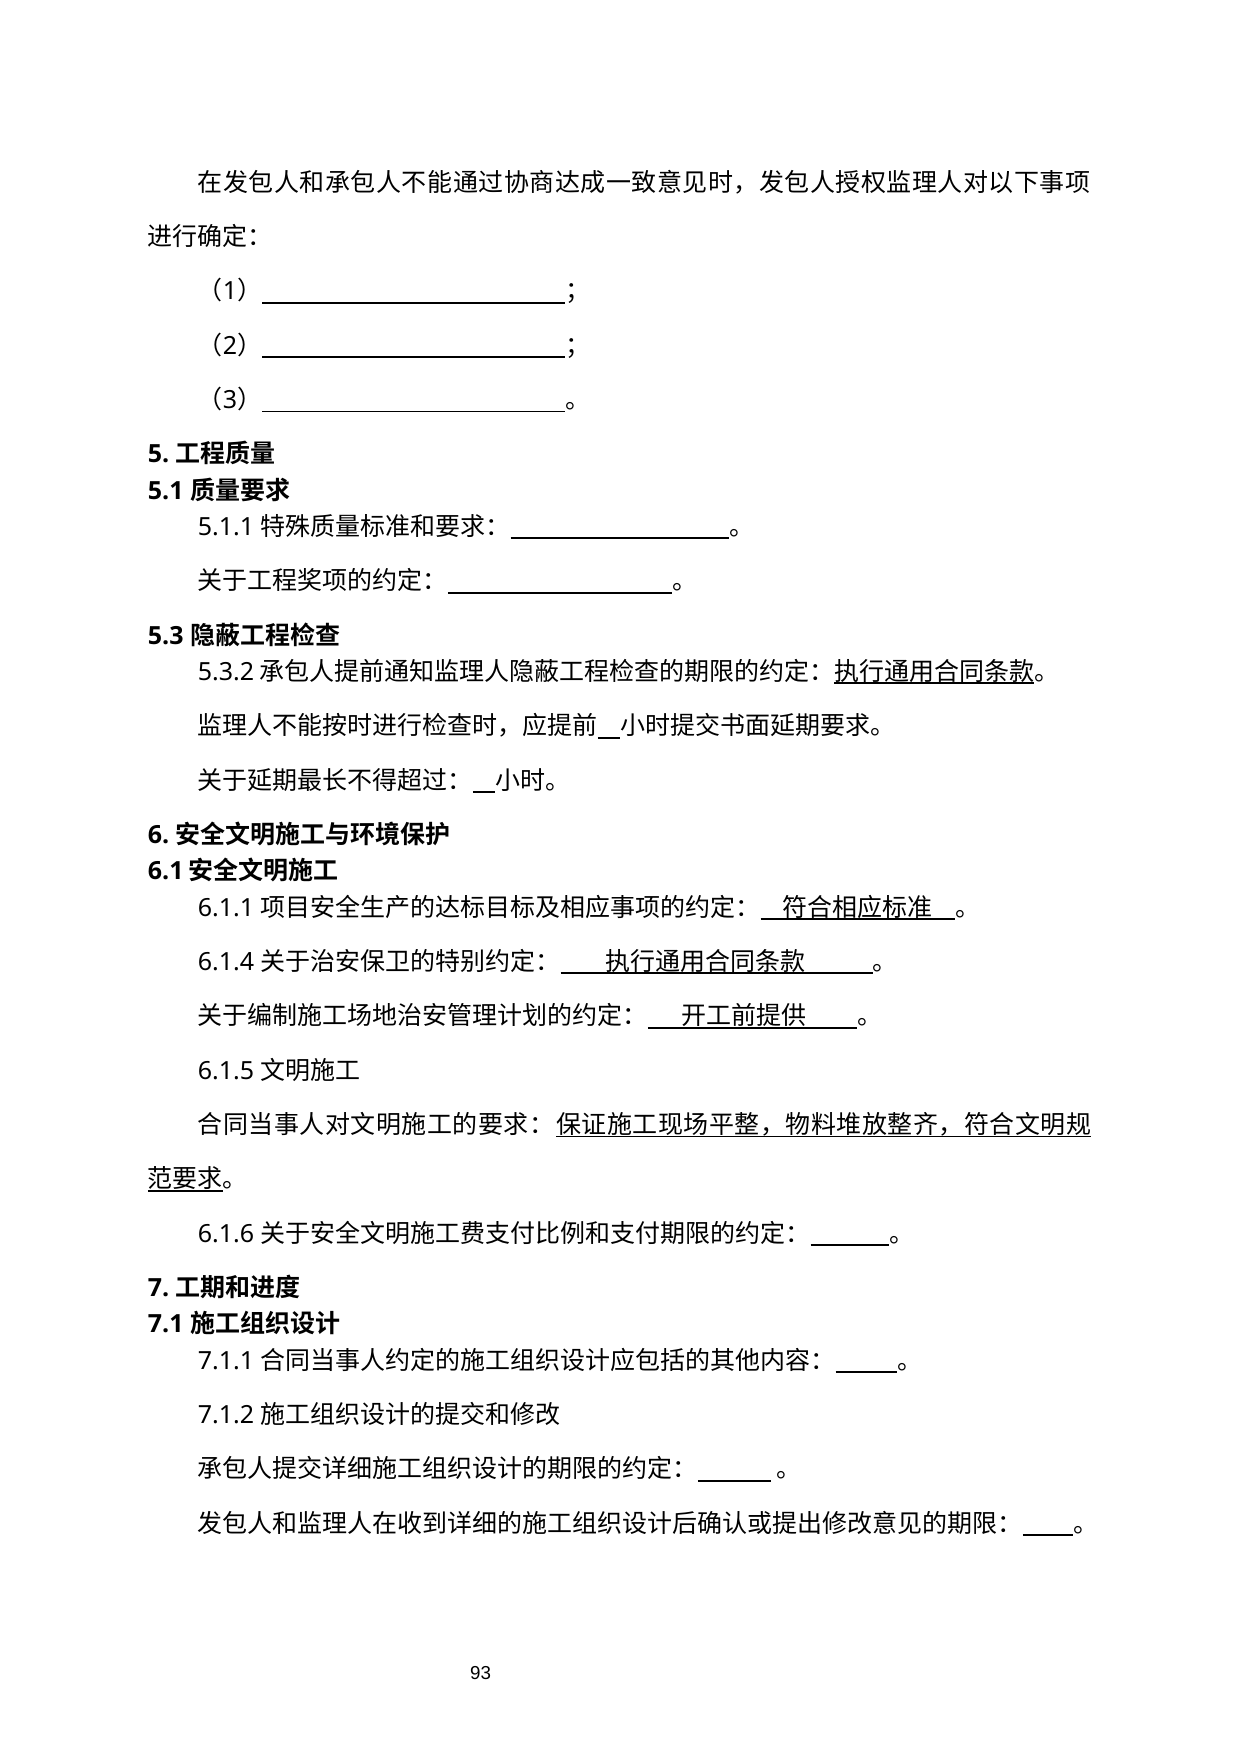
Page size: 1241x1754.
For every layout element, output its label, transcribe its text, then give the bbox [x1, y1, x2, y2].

text 6.1.1 项目安全生产的达标目标及相应事项的约定： 符合相应标准 。 [148, 887, 1093, 923]
text 合同当事人对文明施工的要求：保证施工现场平整，物料堆放整齐，符合文明规范要求。 [148, 1104, 1093, 1195]
text 7. 工期和进度 [148, 1268, 1093, 1304]
text 监理人不能按时进行检查时，应提前 小时提交书面延期要求。 [148, 706, 1093, 742]
text 5. 工程质量 [148, 434, 1093, 470]
text 6.1.4 关于治安保卫的特别约定： 执行通用合同条款 。 [148, 941, 1093, 978]
text 发包人和监理人在收到详细的施工组织设计后确认或提出修改意见的期限： 。 [148, 1503, 1093, 1539]
text 承包人提交详细施工组织设计的期限的约定： 。 [148, 1449, 1093, 1485]
text 6.1.6 关于安全文明施工费支付比例和支付期限的约定： 。 [148, 1213, 1093, 1249]
text （2） ； [148, 325, 1093, 361]
text 在发包人和承包人不能通过协商达成一致意见时，发包人授权监理人对以下事项进行确定： [148, 162, 1093, 253]
text （3） 。 [148, 379, 1093, 416]
text 5.1.1 特殊质量标准和要求： 。 [148, 506, 1093, 543]
text 7.1.2 施工组织设计的提交和修改 [148, 1394, 1093, 1431]
text 6.1.5 文明施工 [148, 1050, 1093, 1086]
text 关于编制施工场地治安管理计划的约定： 开工前提供 。 [148, 996, 1093, 1032]
text 5.3.2承包人提前通知监理人隐蔽工程检查的期限的约定：执行通用合同条款。 [148, 651, 1093, 688]
text 7.1.1 合同当事人约定的施工组织设计应包括的其他内容： 。 [148, 1340, 1093, 1376]
text 6. 安全文明施工与环境保护 [148, 814, 1093, 851]
text 6.1安全文明施工 [148, 851, 1093, 887]
text 7.1 施工组织设计 [148, 1304, 1093, 1340]
text （1） ； [148, 271, 1093, 307]
text 5.3 隐蔽工程检查 [148, 615, 1093, 651]
text 关于工程奖项的约定： 。 [148, 561, 1093, 597]
text 关于延期最长不得超过： 小时。 [148, 760, 1093, 796]
text 5.1 质量要求 [148, 470, 1093, 506]
